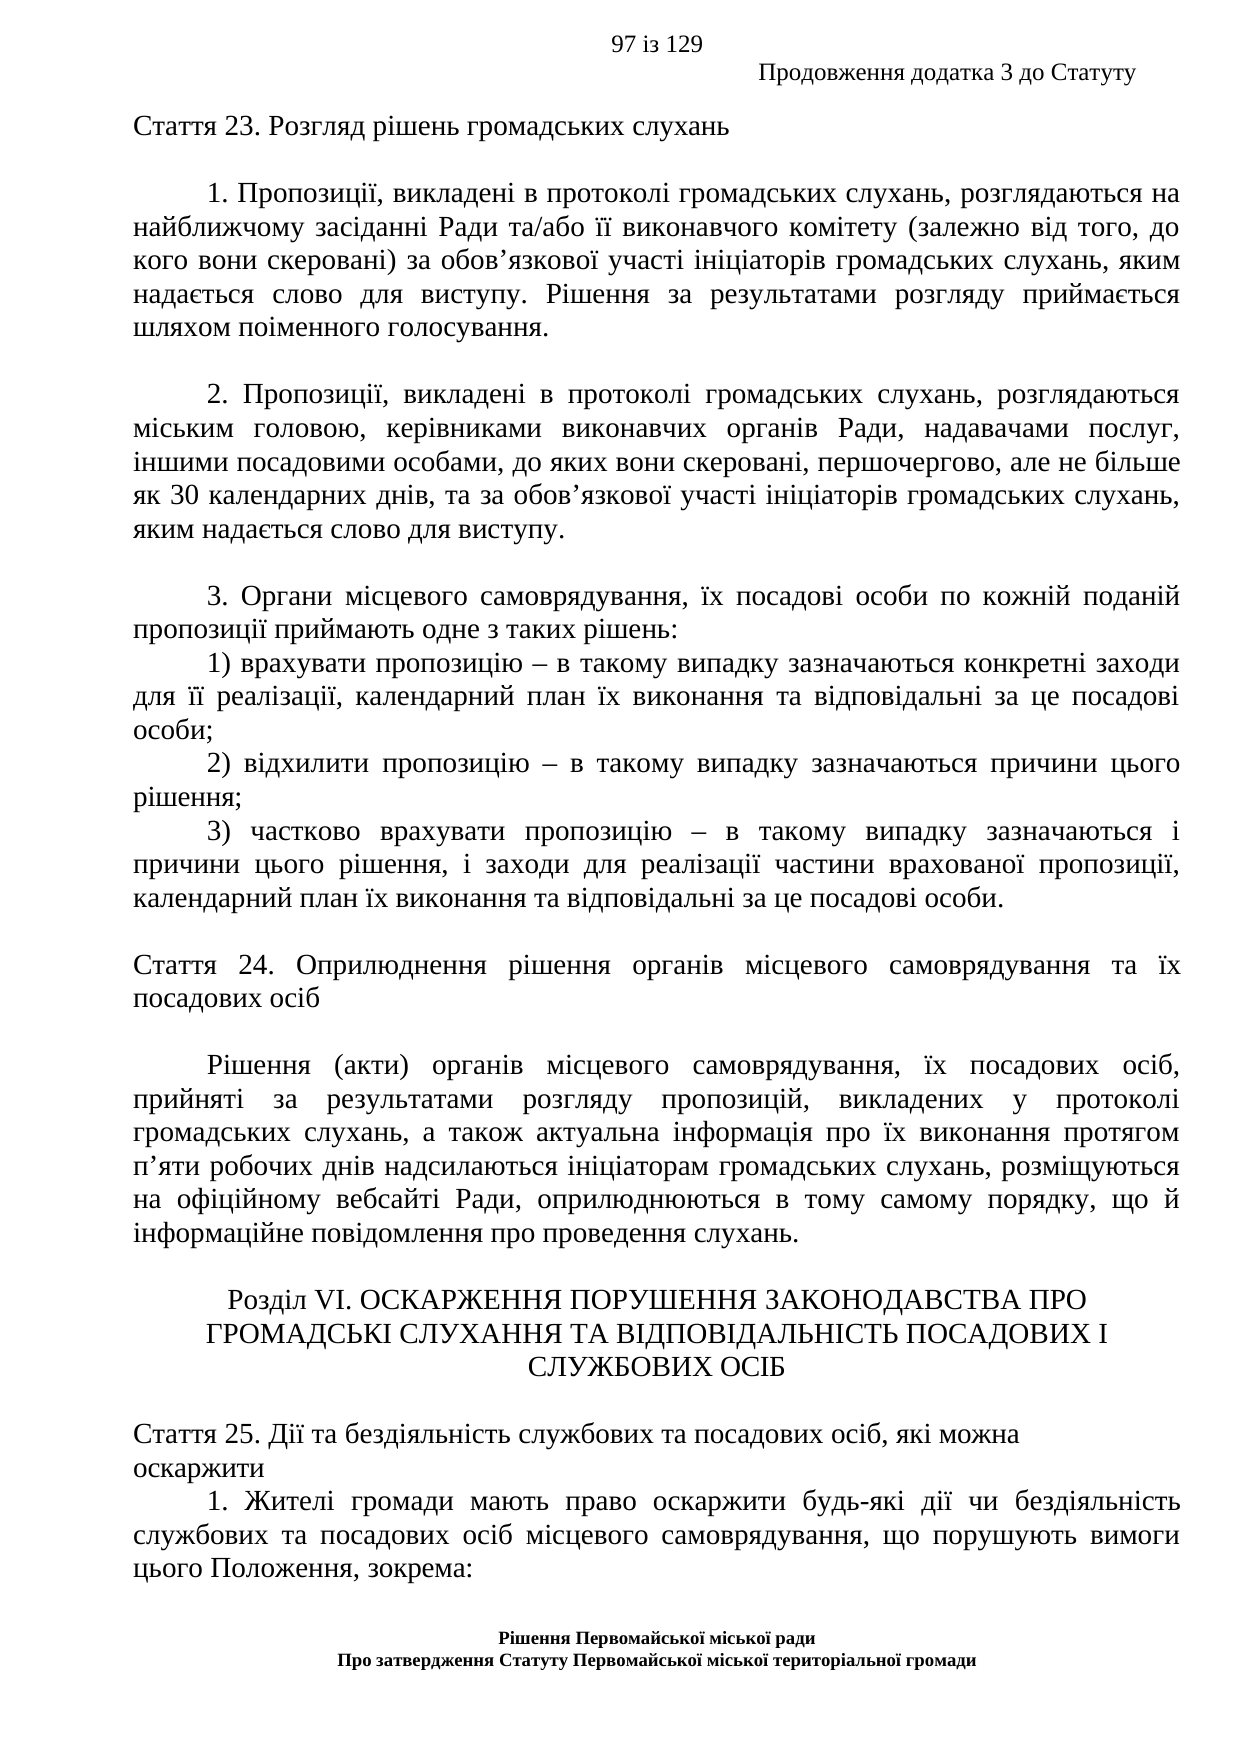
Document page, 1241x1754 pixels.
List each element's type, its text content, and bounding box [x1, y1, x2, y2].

text 1. Жителі громади мають право оскаржити будь-які дії чи бездіяльність службових та посадових осіб місцевого самоврядування, що порушують вимоги цього Положення, зокрема: [133, 1483, 1181, 1584]
text СЛУЖБОВИХ ОСІБ [133, 1349, 1181, 1383]
text 1) врахувати пропозицію – в такому випадку зазначаються конкретні заходи для її реалізації, календарний план їх виконання та відповідальні за це посадові особи; [133, 645, 1181, 746]
text 3) частково врахувати пропозицію – в такому випадку зазначаються і причини цього рішення, і заходи для реалізації частини врахованої пропозиції, календарний план їх виконання та відповідальні за це посадові особи. [133, 813, 1181, 913]
text 2) відхилити пропозицію – в такому випадку зазначаються причини цього рішення; [133, 746, 1181, 813]
text Розділ VI. ОСКАРЖЕННЯ ПОРУШЕННЯ ЗАКОНОДАВСТВА ПРО ГРОМАДСЬКІ СЛУХАННЯ ТА ВІДПОВІДАЛЬНІСТЬ ПОСАДОВИХ І [133, 1282, 1181, 1349]
text Рішення (акти) органів місцевого самоврядування, їх посадових осіб, прийняті за результатами розгляду пропозицій, викладених у протоколі громадських слухань, а також актуальна інформація про їх виконання протягом п’яти робочих днів надсилаються ініціаторам громадських слухань, розміщуються на офіційному вебсайті Ради, оприлюднюються в тому самому порядку, що й інформаційне повідомлення про проведення слухань. [133, 1047, 1181, 1249]
text Стаття 24. Оприлюднення рішення органів місцевого самоврядування та їх посадових осіб [133, 947, 1181, 1014]
text оскаржити [133, 1450, 1181, 1483]
text 3. Органи місцевого самоврядування, їх посадові особи по кожній поданій пропозиції приймають одне з таких рішень: [133, 578, 1181, 645]
text Стаття 25. Дії та бездіяльність службових та посадових осіб, які можна [133, 1416, 1181, 1450]
text 1. Пропозиції, викладені в протоколі громадських слухань, розглядаються на найближчому засіданні Ради та/або її виконавчого комітету (залежно від того, до кого вони скеровані) за обов’язкової участі ініціаторів громадських слухань, яким надається слово для виступу. Рішення за результатами розгляду приймається шляхом поіменного голосування. [133, 175, 1181, 343]
text Стаття 23. Розгляд рішень громадських слухань [133, 108, 1181, 142]
text 2. Пропозиції, викладені в протоколі громадських слухань, розглядаються міським головою, керівниками виконавчих органів Ради, надавачами послуг, іншими посадовими особами, до яких вони скеровані, першочергово, але не більше як 30 календарних днів, та за обов’язкової участі ініціаторів громадських слухань, яким надається слово для виступу. [133, 377, 1181, 544]
